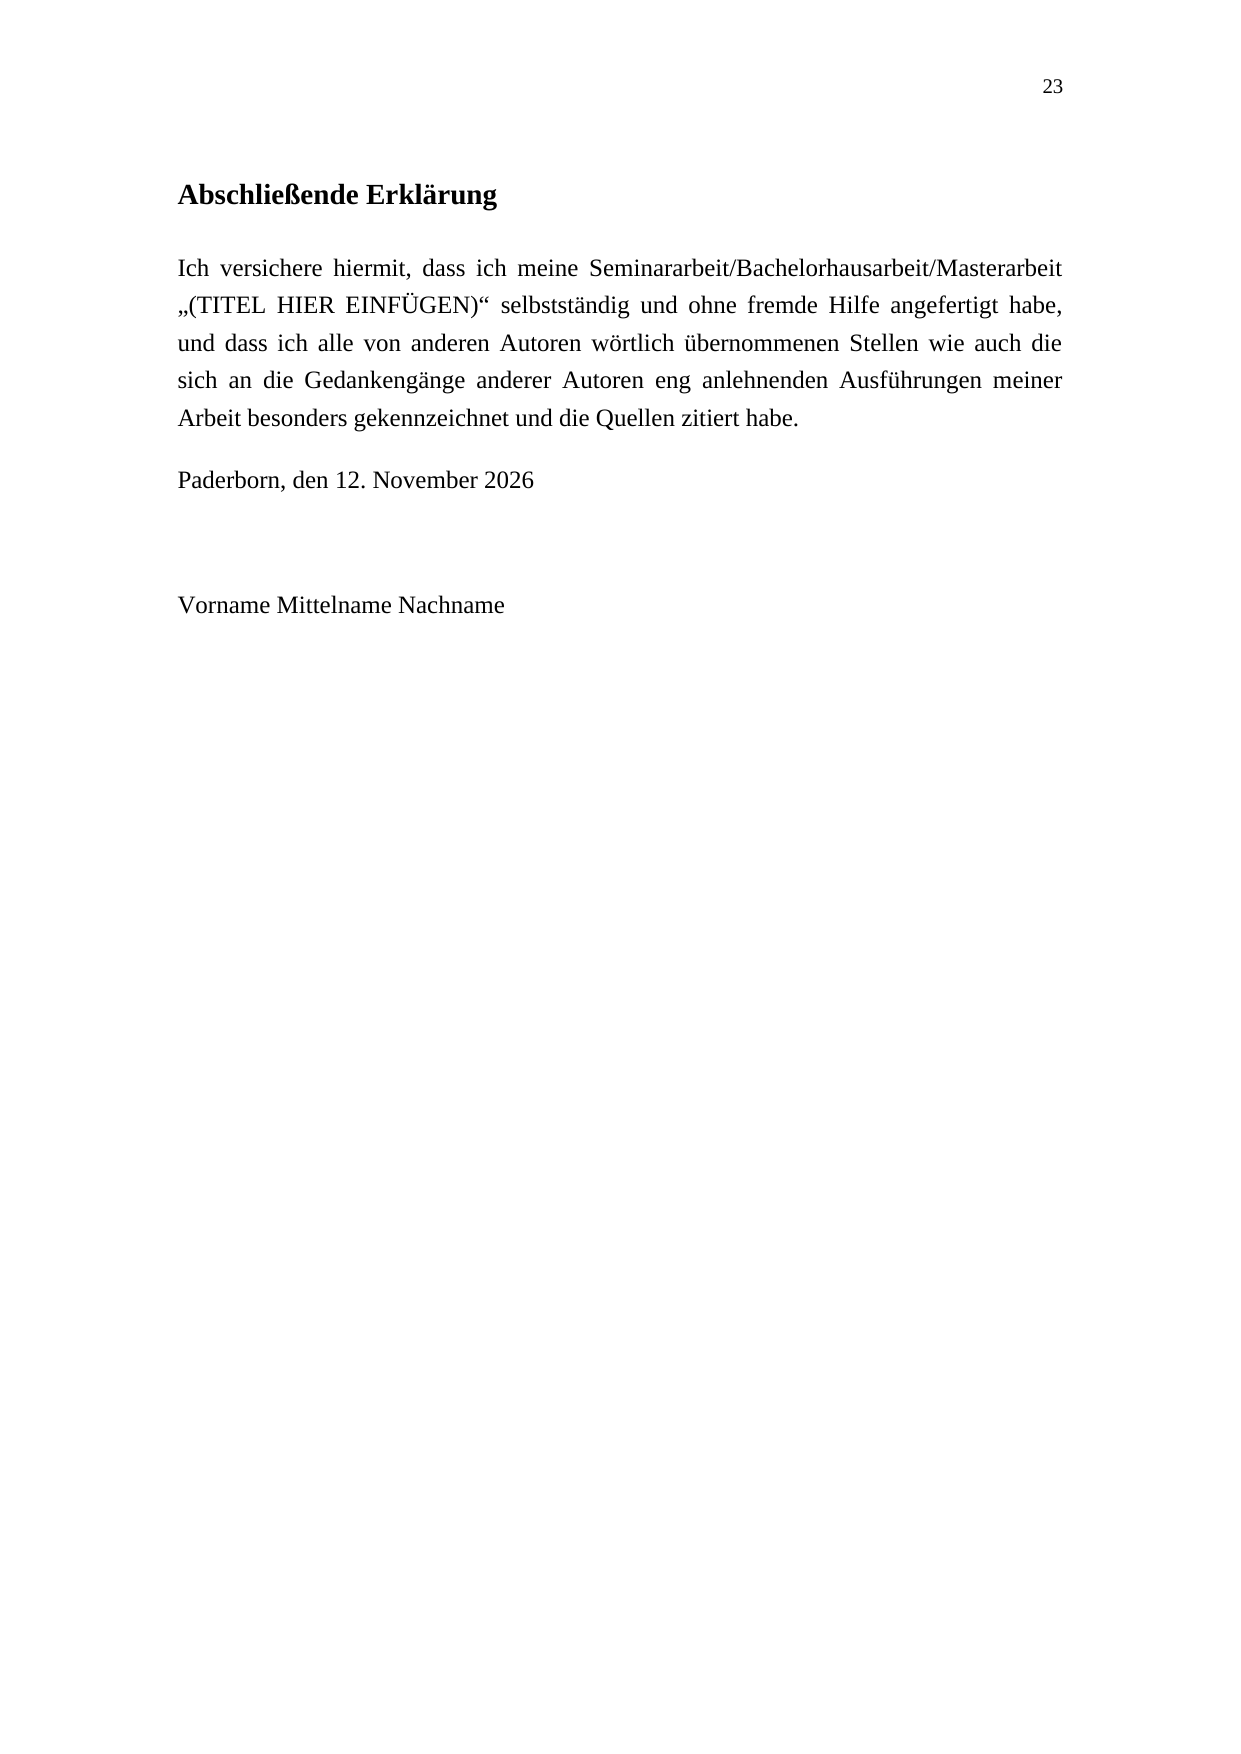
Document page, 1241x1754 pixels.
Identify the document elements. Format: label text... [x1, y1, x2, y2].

text Ich versichere hiermit, dass ich meine Seminararbeit/Bachelorhausarbeit/Masterarbeit „(TITEL HIER EINFÜGEN)“ selbstständig und ohne fremde Hilfe angefertigt habe, und dass ich alle von anderen Autoren wörtlich übernommenen Stellen wie auch die sich an die Gedankengänge anderer Autoren eng anlehnenden Ausführungen meiner Arbeit besonders gekennzeichnet und die Quellen zitiert habe. [177, 244, 1063, 432]
text Paderborn, den 19. Juni 2023 [177, 457, 1063, 494]
subtitle Abschließende Erklärung [177, 177, 1063, 211]
text Vorname Mittelname Nachname [177, 582, 1063, 619]
